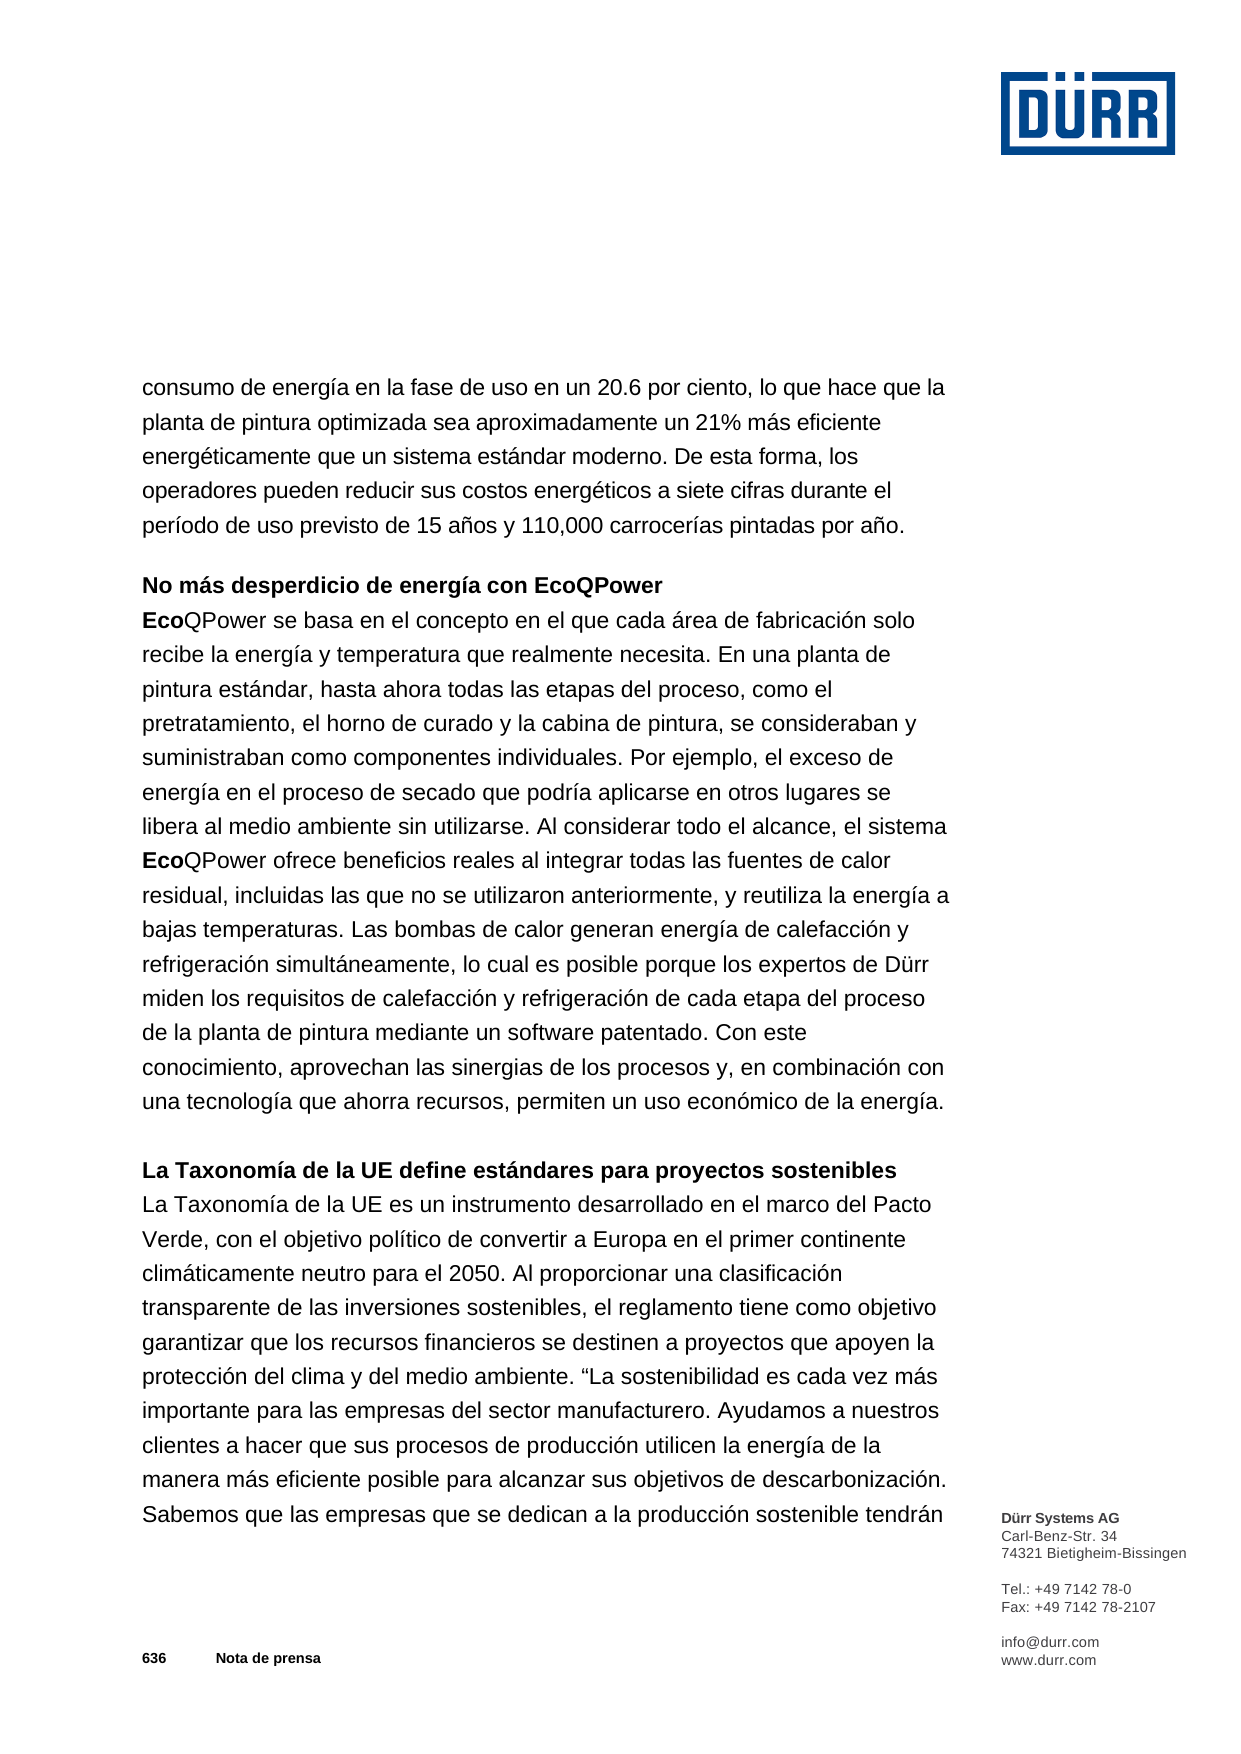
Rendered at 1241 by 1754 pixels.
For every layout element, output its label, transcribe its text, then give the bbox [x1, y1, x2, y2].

text EcoQPower se basa en el concepto en el que cada área de fabricación solo recibe la energía y temperatura que realmente necesita. En una planta de pintura estándar, hasta ahora todas las etapas del proceso, como el pretratamiento, el horno de curado y la cabina de pintura, se consideraban y suministraban como componentes individuales. Por ejemplo, el exceso de energía en el proceso de secado que podría aplicarse en otros lugares se libera al medio ambiente sin utilizarse. Al considerar todo el alcance, el sistema EcoQPower ofrece beneficios reales al integrar todas las fuentes de calor residual, incluidas las que no se utilizaron anteriormente, y reutiliza la energía a bajas temperaturas. Las bombas de calor generan energía de calefacción y refrigeración simultáneamente, lo cual es posible porque los expertos de Dürr miden los requisitos de calefacción y refrigeración de cada etapa del proceso de la planta de pintura mediante un software patentado. Con este conocimiento, aprovechan las sinergias de los procesos y, en combinación con una tecnología que ahorra recursos, permiten un uso económico de la energía. [142, 599, 951, 1114]
text La Taxonomía de la UE define estándares para proyectos sostenibles [142, 1149, 951, 1183]
text No más desperdicio de energía con EcoQPower [142, 564, 951, 599]
picture [1001, 72, 1175, 155]
